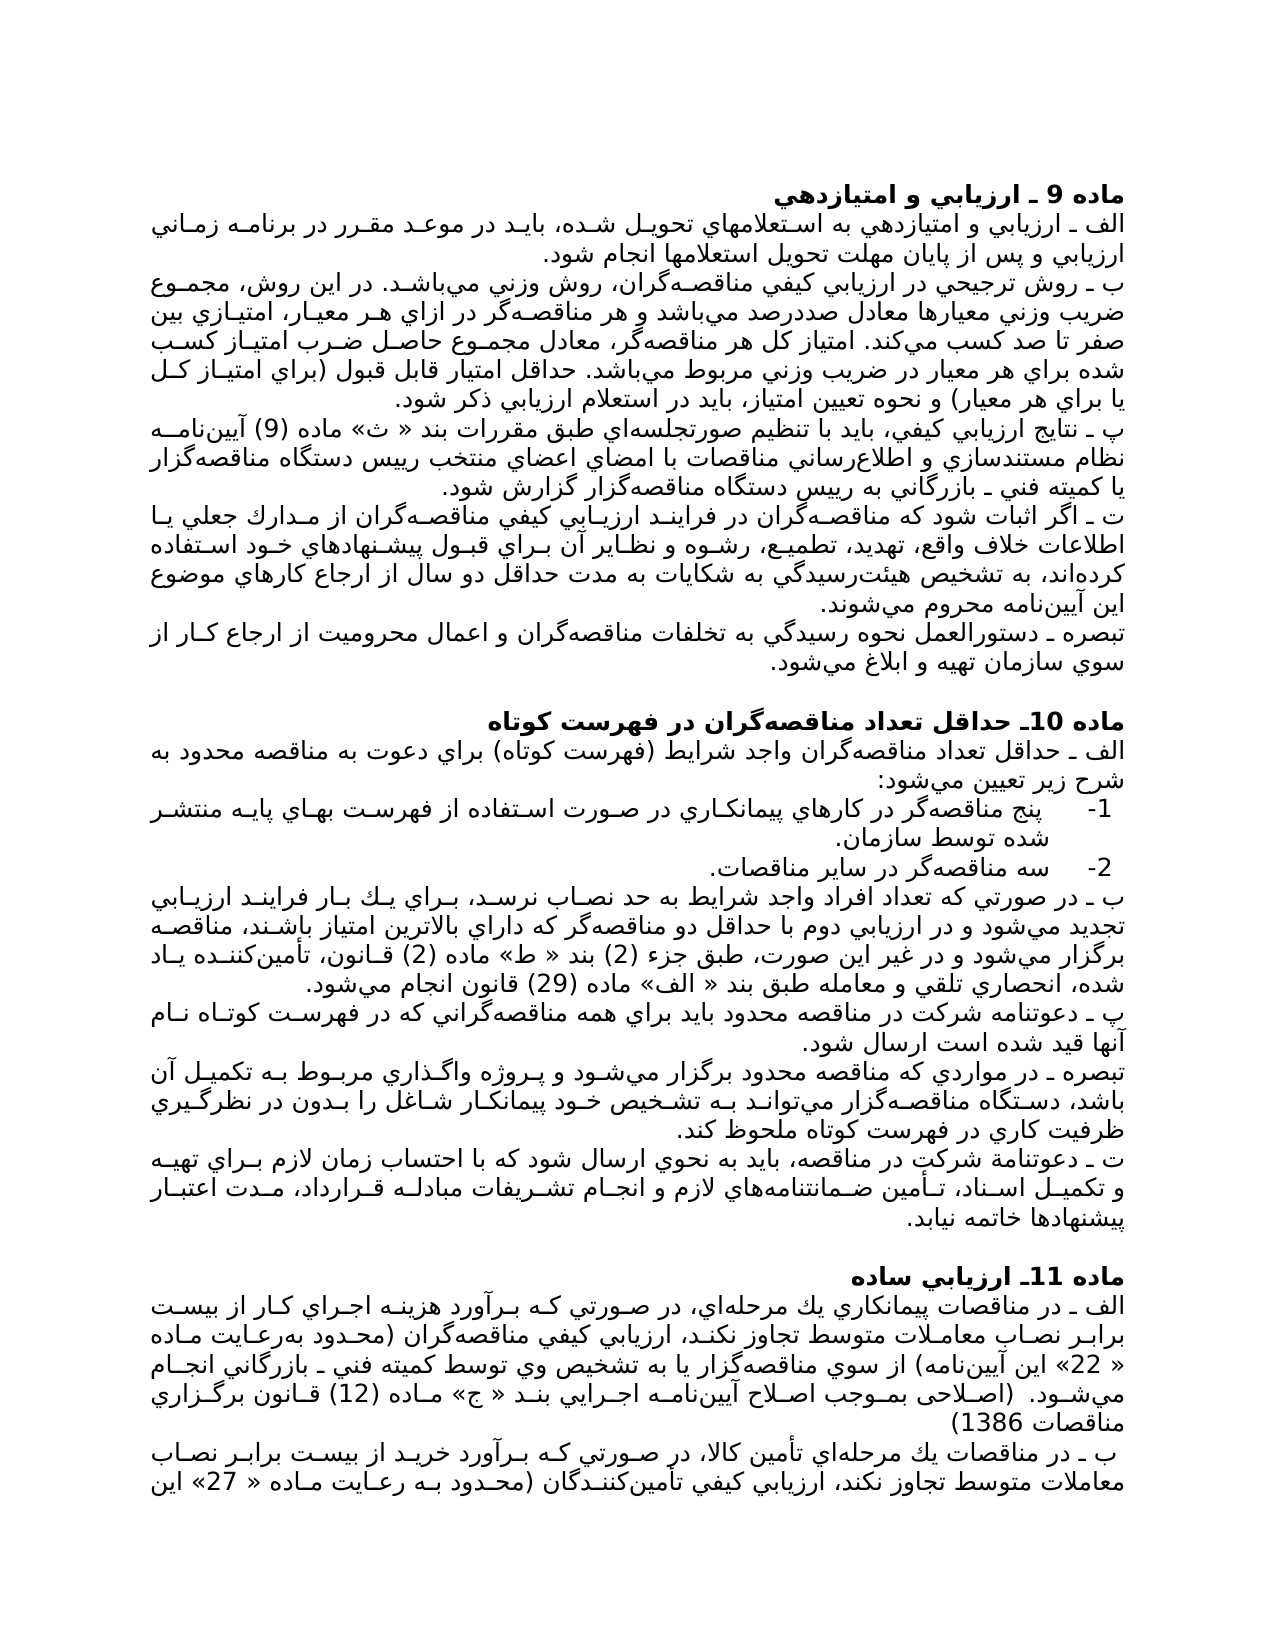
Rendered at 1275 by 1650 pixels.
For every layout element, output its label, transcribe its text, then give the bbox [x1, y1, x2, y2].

text الف ـ در مناقصات پيمانكاري يك مرحله‌اي، در صورتي كه برآورد هزينه اجراي كار از بيست برابـر نصـاب معامـلات متوسط تجاوز نكنـد، ارزيابي كيفي مناقصه‌گران (محدود به‌رعايت ماده « 22» اين آيين‌نامه) از سوي مناقصه‌گزار يا به تشخيص وي توسط كميته فني ـ بازرگاني‌ انجام مي‌شود. (اصلاحی بموجب اصلاح آيين‌نامه اجرايي بند « ج» ماده (12) قانون برگزاري مناقصات 1386) [150, 1292, 1125, 1438]
text پ ـ نتايج ارزيابي كيفي، بايد با تنظيم صورتجلسه‌اي طبق مقررات بند « ث» ماده (9) آيين‌نامه نظام مستندسازي و اطلاع‌رساني مناقصات با امضاي اعضاي منتخب رييس دستگاه مناقصه‌گزار يا كميته فني ـ بازرگاني به رييس دستگاه مناقصه‌گزار گزارش شود. [150, 414, 1125, 501]
text ب ـ روش ترجيحي در ارزيابي كيفي مناقصه‌گران، روش وزني مي‌باشد. در اين روش، مجموع ضريب وزني معيارها معادل صددرصد مي‌باشد و هر مناقصه‌گر در ازاي هر معيار، امتيازي بين صفر تا صد كسب مي‌كند. امتياز كل هر مناقصه‌گر، معادل مجموع حاصل ضرب امتياز كسب شده براي هر معيار در ضريب وزني مربوط مي‌باشد. حداقل امتيار قابل قبول (براي امتياز كل يا براي هر معيار) و نحوه تعيين امتياز، بايد در استعلام ارزيابي ذكر شود. [150, 268, 1125, 414]
list پنج مناقصه‌گر در كارهاي پيمانكاري در صورت استفاده از فهرست بهاي پايه منتشر شده توسط سازمان. [150, 794, 1087, 853]
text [150, 1438, 1125, 1496]
text ماده 11ـ ارزيابي ساده [150, 1262, 1125, 1292]
text ماده 10ـ حداقل تعداد مناقصه‌گران در فهرست كوتاه [150, 707, 1125, 736]
text الف ـ ارزيابي و امتيازدهي به استعلامهاي تحويل شده، بايد در موعد مقرر در برنامه زماني ارزيابي و پس از پايان مهلت تحويل استعلامها انجام شود. [150, 210, 1125, 268]
text تبصره ـ در مواردي كه مناقصه محدود برگزار مي‌شود و پروژه‌ واگذاري مربوط به تكميل آن باشد، دستگاه مناقصه‌گزار مي‌تواند به تشخيص خود پيمانكار شاغل را بدون در نظرگيري ظرفيت كاري در فهرست كوتاه ملحوظ كند. [150, 1057, 1125, 1144]
text ماده 9 ـ ارزيابي و امتيازدهي [150, 181, 1125, 210]
text ب ـ در صورتي كه تعداد افراد واجد شرايط به حد نصاب نرسد، براي يك بار فرايند ارزيابي تجديد مي‌شود و در ارزيابي دوم با حداقل دو مناقصه‌گر كه داراي بالاترين امتياز باشند، مناقصه برگزار مي‌شود و در غير اين صورت، طبق جزء (2) بند « ط» ماده (2) قانون، تأمين‌كننده ياد شده، انحصاري تلقي و معامله طبق بند « الف» ماده (29) قانون انجام مي‌شود. [150, 882, 1125, 998]
text ت ـ اگر اثبات شود كه مناقصه‌گران در فرايند ارزيابي كيفي مناقصه‌گران از مدارك جعلي يا اطلاعات خلاف واقع، تهديد، تطميع، رشوه و نظاير آن براي قبول پيشنهادهاي خود استفاده كرده‌اند، به تشخيص هيئت‌رسيدگي به شكايات به مدت حداقل دو سال از ارجاع كارهاي موضوع اين آيين‌نامه محروم مي‌شوند. [150, 501, 1125, 618]
text پ ـ دعوتنامه شركت در مناقصه محدود بايد براي همه مناقصه‌گراني كه در فهرست كوتاه نام آنها قيد شده است ارسال شود. [150, 998, 1125, 1057]
list سه مناقصه‌گر در ساير مناقصات. [150, 853, 1087, 882]
text الف ـ حداقل تعداد مناقصه‌گران واجد شرايط (فهرست كوتاه) براي دعوت به مناقصه محدود به شرح زير تعيين مي‌شود: [150, 736, 1125, 794]
text ت ـ دعوتنامة شركت در مناقصه، بايد به نحوي ارسال شود كه با احتساب زمان لازم براي تهيه و تكميل اسناد، تأمين ضمانتنامه‌هاي لازم و انجام تشريفات مبادله قرارداد، مدت اعتبار پيشنهادها خاتمه نيابد. [150, 1144, 1125, 1232]
text تبصره ـ دستورالعمل نحوه رسيدگي به تخلفات مناقصه‌گران و اعمال محروميت از ارجاع كار از سوي سازمان تهيه و ابلاغ مي‌شود. [150, 618, 1125, 676]
